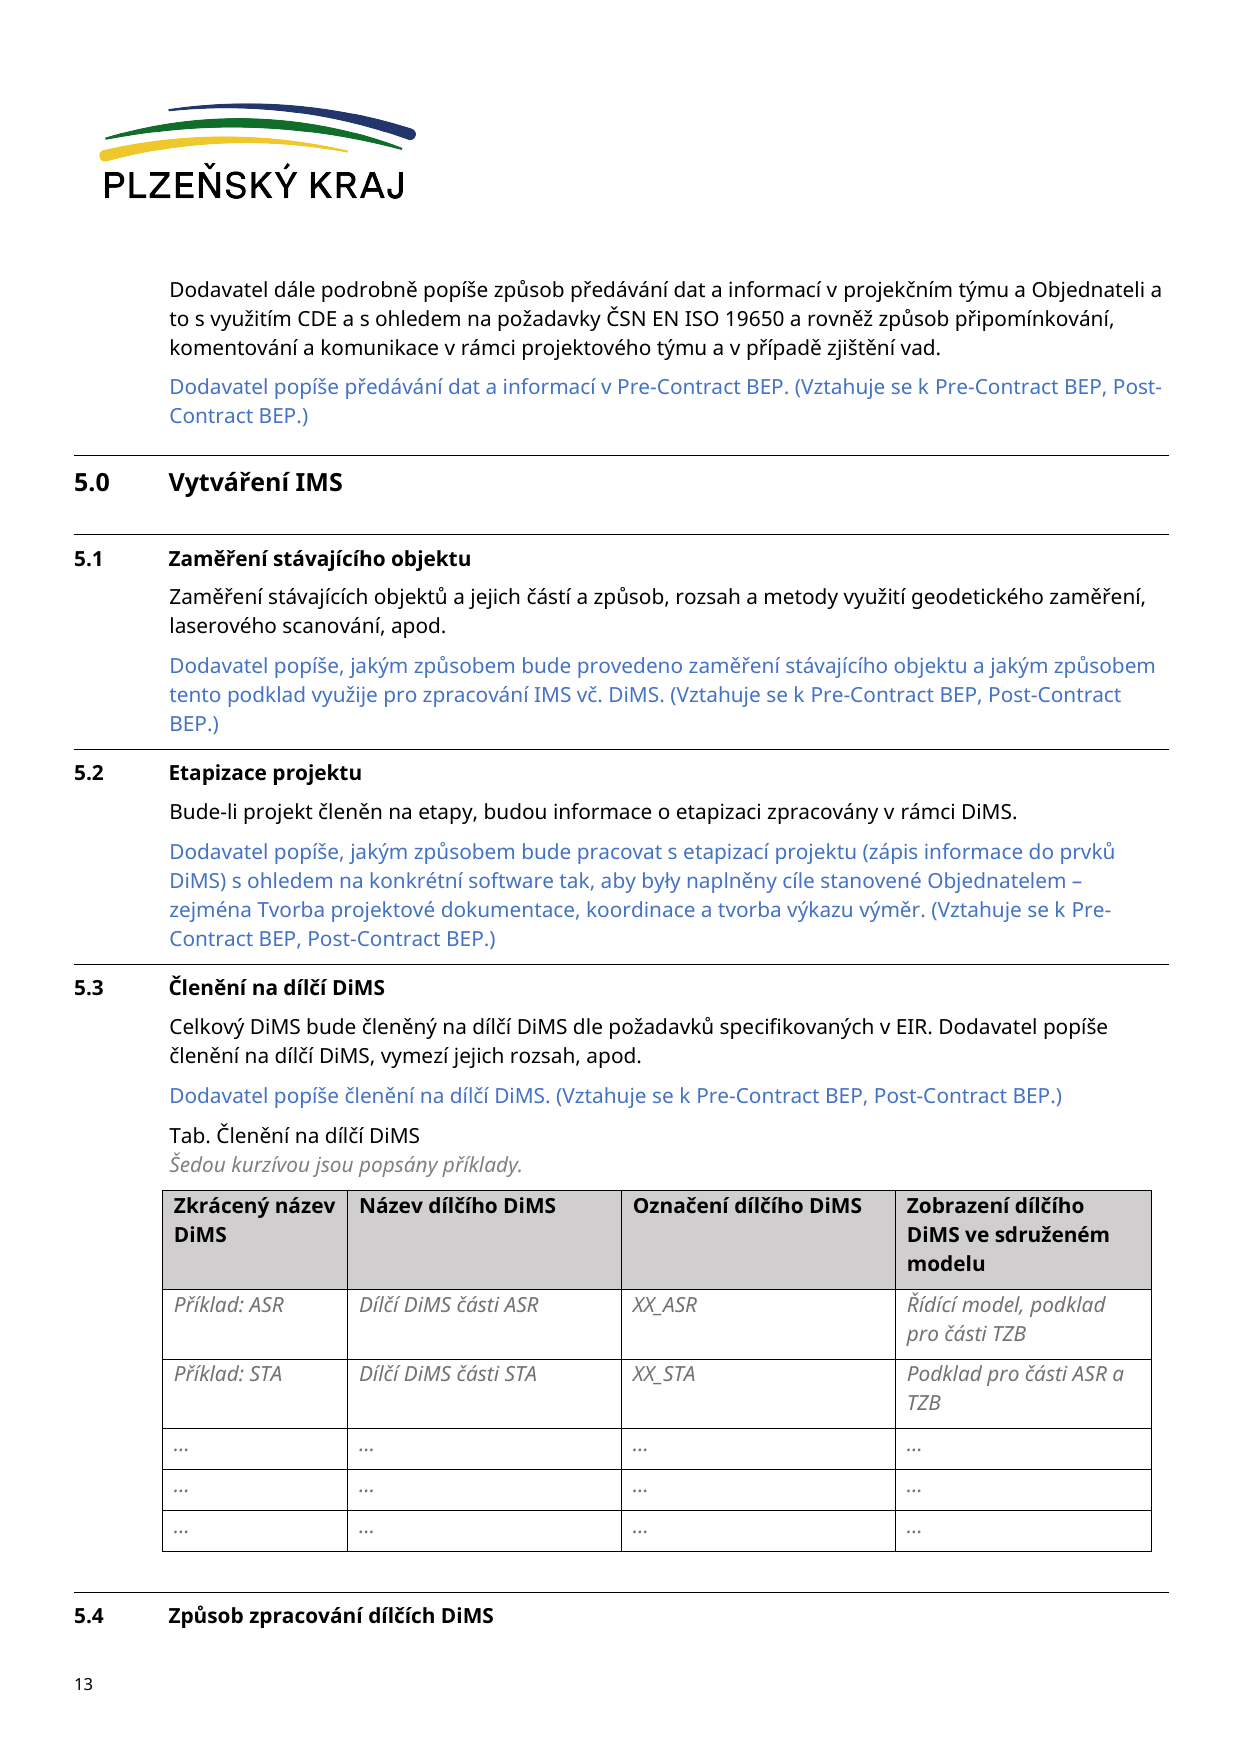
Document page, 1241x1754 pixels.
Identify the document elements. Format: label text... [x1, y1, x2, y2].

table_header Zkrácený název DiMS [163, 1191, 347, 1289]
table_cell … [896, 1429, 1151, 1469]
text Dodavatel popíše, jakým způsobem bude provedeno zaměření stávajícího objektu a jakým způsobem tento podklad využije pro zpracování IMS vč. DiMS. (Vztahuje se k Pre-Contract BEP, Post-Contract BEP.) [169, 651, 1169, 738]
text Tab. Členění na dílčí DiMS Šedou kurzívou jsou popsány příklady. [169, 1121, 1169, 1178]
table_cell Příklad: ASR [163, 1290, 347, 1358]
table_cell … [896, 1511, 1151, 1551]
subtitle Etapizace projektu [74, 750, 1169, 787]
table_cell … [348, 1511, 621, 1551]
table_cell … [348, 1429, 621, 1469]
table_header Název dílčího DiMS [348, 1191, 621, 1289]
table_cell Řídící model, podklad pro části TZB [896, 1290, 1151, 1358]
table_cell Podklad pro části ASR a TZB [896, 1360, 1151, 1428]
text Dodavatel popíše předávání dat a informací v Pre-Contract BEP. (Vztahuje se k Pre-Contract BEP, Post-Contract BEP.) [169, 372, 1169, 430]
table_cell Příklad: STA [163, 1360, 347, 1428]
picture [73, 78, 442, 225]
table_cell … [622, 1429, 895, 1469]
text Bude-li projekt členěn na etapy, budou informace o etapizaci zpracovány v rámci DiMS. [169, 797, 1169, 826]
subtitle Členění na dílčí DiMS [74, 965, 1169, 1002]
table_cell … [163, 1470, 347, 1510]
table_cell Dílčí DiMS části ASR [348, 1290, 621, 1358]
table_cell XX_ASR [622, 1290, 895, 1358]
table_header Zobrazení dílčího DiMS ve sdruženém modelu [896, 1191, 1151, 1289]
table_cell … [348, 1470, 621, 1510]
text Dodavatel dále podrobně popíše způsob předávání dat a informací v projekčním týmu a Objednateli a to s využitím CDE a s ohledem na požadavky ČSN EN ISO 19650 a rovněž způsob připomínkování, komentování a komunikace v rámci projektového týmu a v případě zjištění vad. [169, 275, 1169, 361]
table_cell … [896, 1470, 1151, 1510]
text Zaměření stávajících objektů a jejich částí a způsob, rozsah a metody využití geodetického zaměření, laserového scanování, apod. [169, 582, 1169, 640]
table_cell Dílčí DiMS části STA [348, 1360, 621, 1428]
subtitle Vytváření IMS [74, 456, 1169, 499]
table_cell … [163, 1511, 347, 1551]
text Dodavatel popíše, jakým způsobem bude pracovat s etapizací projektu (zápis informace do prvků DiMS) s ohledem na konkrétní software tak, aby były naplněny cíle stanovené Objednatelem – zejména Tvorba projektové dokumentace, koordinace a tvorba výkazu výměr. (Vztahuje se k Pre-Contract BEP, Post-Contract BEP.) [169, 837, 1169, 953]
table_header Označení dílčího DiMS [622, 1191, 895, 1289]
table_cell XX_STA [622, 1360, 895, 1428]
subtitle Způsob zpracování dílčích DiMS [74, 1593, 1169, 1629]
text Celkový DiMS bude členěný na dílčí DiMS dle požadavků specifikovaných v EIR. Dodavatel popíše členění na dílčí DiMS, vymezí jejich rozsah, apod. [169, 1012, 1169, 1070]
table_cell … [622, 1470, 895, 1510]
table_cell … [163, 1429, 347, 1469]
table_cell … [622, 1511, 895, 1551]
subtitle Zaměření stávajícího objektu [74, 535, 1169, 572]
text Dodavatel popíše členění na dílčí DiMS. (Vztahuje se k Pre-Contract BEP, Post-Contract BEP.) [169, 1081, 1169, 1109]
